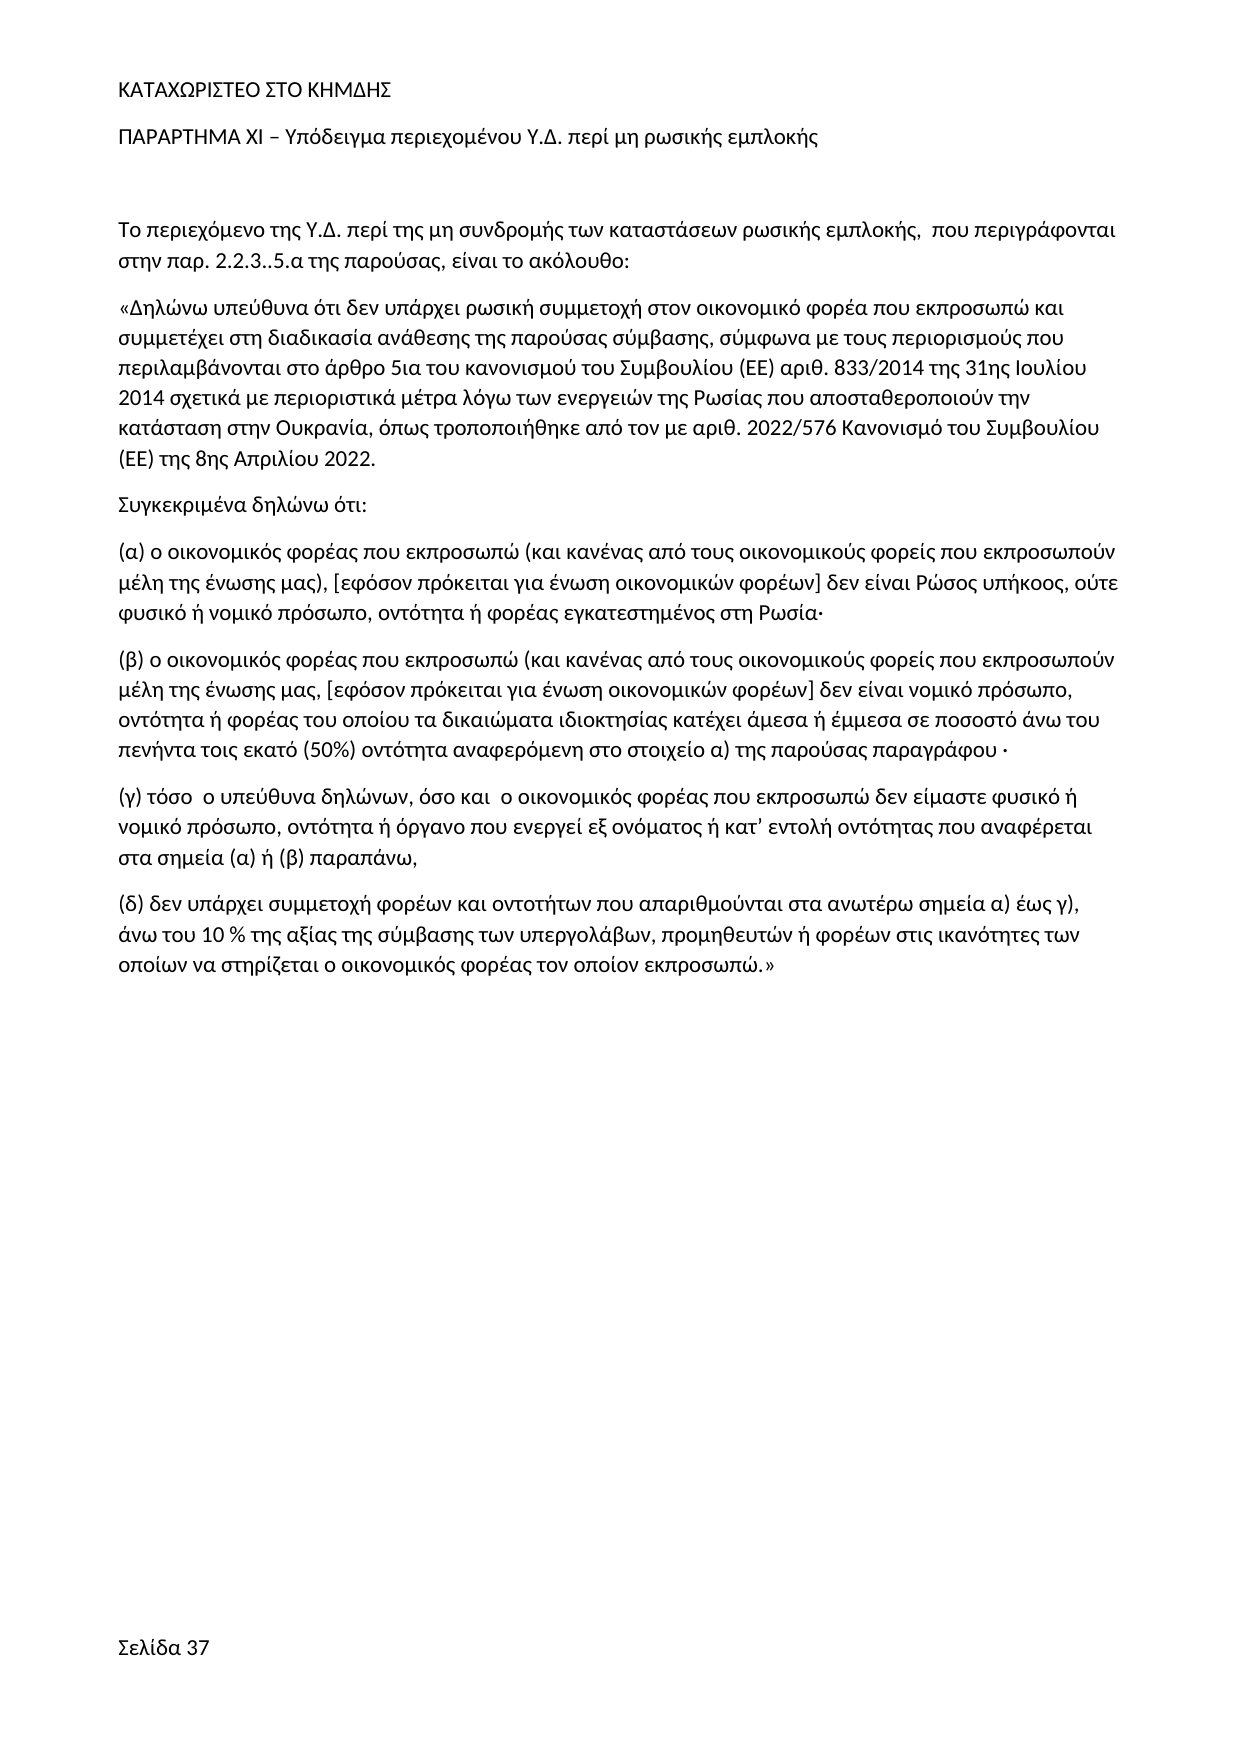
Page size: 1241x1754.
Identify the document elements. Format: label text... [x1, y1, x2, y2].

text (δ) δεν υπάρχει συμμετοχή φορέων και οντοτήτων που απαριθμούνται στα ανωτέρω σημεία α) έως γ), άνω του 10 % της αξίας της σύμβασης των υπεργολάβων, προμηθευτών ή φορέων στις ικανότητες των οποίων να στηρίζεται ο οικονομικός φορέας τον οποίον εκπροσωπώ.» [118, 889, 1122, 978]
text (β) ο οικονομικός φορέας που εκπροσωπώ (και κανένας από τους οικονομικούς φορείς που εκπροσωπούν μέλη της ένωσης μας, [εφόσον πρόκειται για ένωση οικονομικών φορέων] δεν είναι νομικό πρόσωπο, οντότητα ή φορέας του οποίου τα δικαιώματα ιδιοκτησίας κατέχει άμεσα ή έμμεσα σε ποσοστό άνω του πενήντα τοις εκατό (50%) οντότητα αναφερόμενη στο στοιχείο α) της παρούσας παραγράφου · [118, 645, 1122, 763]
text (γ) τόσο ο υπεύθυνα δηλώνων, όσο και ο οικονομικός φορέας που εκπροσωπώ δεν είμαστε φυσικό ή νομικό πρόσωπο, οντότητα ή όργανο που ενεργεί εξ ονόματος ή κατ’ εντολή οντότητας που αναφέρεται στα σημεία (α) ή (β) παραπάνω, [118, 782, 1122, 871]
text (α) ο οικονομικός φορέας που εκπροσωπώ (και κανένας από τους οικονομικούς φορείς που εκπροσωπούν μέλη της ένωσης μας), [εφόσον πρόκειται για ένωση οικονομικών φορέων] δεν είναι Ρώσος υπήκοος, ούτε φυσικό ή νομικό πρόσωπο, οντότητα ή φορέας εγκατεστημένος στη Ρωσία· [118, 537, 1122, 626]
text Το περιεχόμενο της Υ.Δ. περί της μη συνδρομής των καταστάσεων ρωσικής εμπλοκής, που περιγράφονται στην παρ. 2.2.3..5.α της παρούσας, είναι το ακόλουθο: [118, 216, 1122, 274]
text «Δηλώνω υπεύθυνα ότι δεν υπάρχει ρωσική συμμετοχή στον οικονομικό φορέα που εκπροσωπώ και συμμετέχει στη διαδικασία ανάθεσης της παρούσας σύμβασης, σύμφωνα με τους περιορισμούς που περιλαμβάνονται στο άρθρο 5ια του κανονισμού του Συμβουλίου (ΕΕ) αριθ. 833/2014 της 31ης Ιουλίου 2014 σχετικά με περιοριστικά μέτρα λόγω των ενεργειών της Ρωσίας που αποσταθεροποιούν την κατάσταση στην Ουκρανία, όπως τροποποιήθηκε από τον με αριθ. 2022/576 Κανονισμό του Συμβουλίου (ΕΕ) της 8ης Απριλίου 2022. [118, 293, 1122, 472]
text ΠΑΡΑΡΤΗΜΑ XΙ – Υπόδειγμα περιεχομένου Υ.Δ. περί μη ρωσικής εμπλοκής [118, 122, 1122, 150]
text Συγκεκριμένα δηλώνω ότι: [118, 491, 1122, 518]
